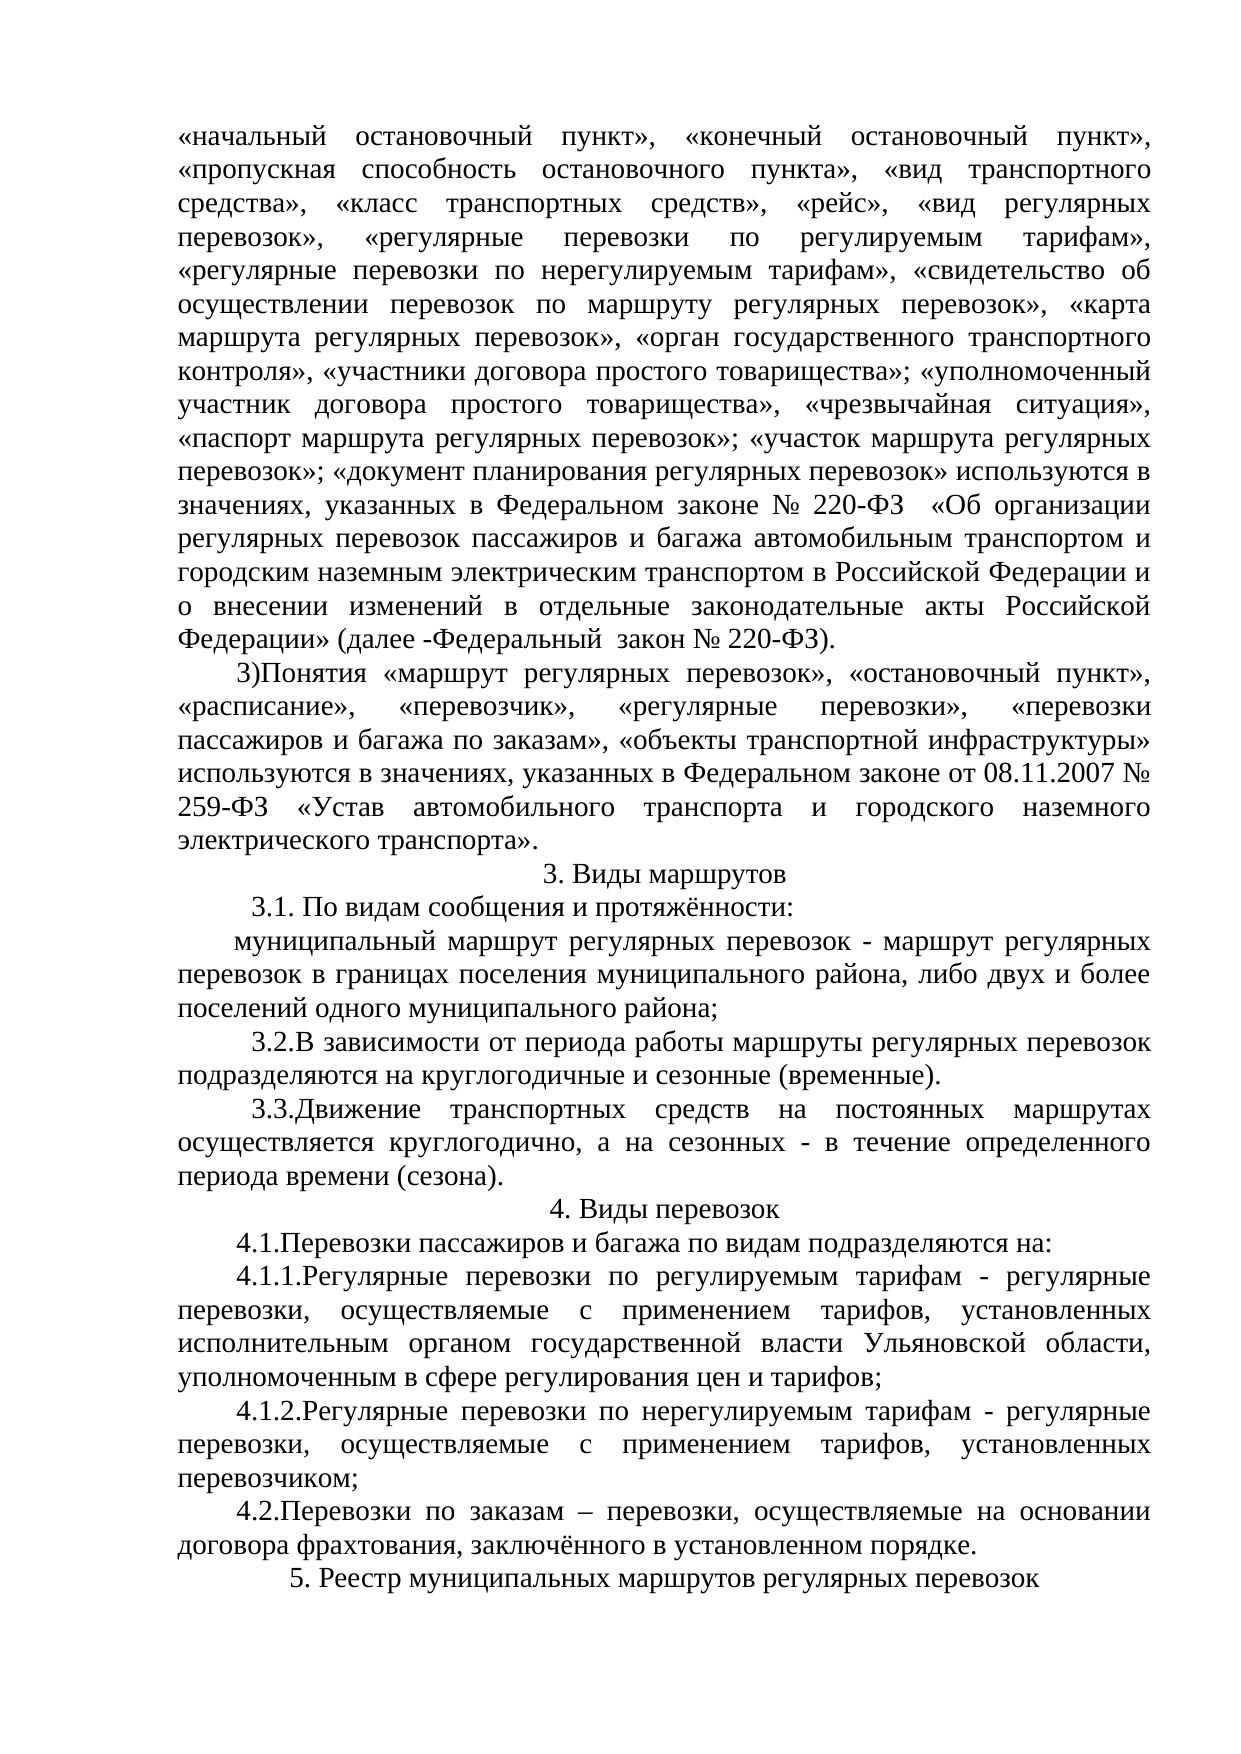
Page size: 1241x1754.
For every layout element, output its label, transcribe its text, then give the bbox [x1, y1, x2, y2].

text 4.1.1.Регулярные перевозки по регулируемым тарифам - регулярные перевозки, осуществляемые с применением тарифов, установленных исполнительным органом государственной власти Ульяновской области, уполномоченным в сфере регулирования цен и тарифов; [177, 1359, 1152, 1393]
text 4.2.Перевозки по заказам – перевозки, осуществляемые на основании договора фрахтования, заключённого в установленном порядке. [177, 1493, 1152, 1560]
text муниципальный маршрут регулярных перевозок - маршрут регулярных перевозок в границах поселения муниципального района, либо двух и более поселений одного муниципального района; [177, 923, 1152, 1024]
subtitle 4. Виды перевозок [177, 1191, 1152, 1225]
text 4.1.Перевозки пассажиров и багажа по видам подразделяются на: [177, 1225, 1152, 1258]
text 4.1.1.Регулярные перевозки по регулируемым тарифам - регулярные перевозки, осуществляемые с применением тарифов, установленных исполнительным органом государственной власти Ульяновской области, уполномоченным в сфере регулирования цен и тарифов; [177, 1258, 1152, 1326]
text 3.3.Движение транспортных средств на постоянных маршрутах осуществляется круглогодично, а на сезонных - в течение определенного периода времени (сезона). [177, 1091, 1152, 1191]
text 3.1. По видам сообщения и протяжённости: [177, 889, 1152, 923]
subtitle 3. Виды маршрутов [177, 856, 1152, 889]
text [177, 118, 1152, 655]
text 3.2.В зависимости от периода работы маршруты регулярных перевозок подразделяются на круглогодичные и сезонные (временные). [177, 1024, 1152, 1091]
text 4.1.2.Регулярные перевозки по нерегулируемым тарифам - регулярные перевозки, осуществляемые с применением тарифов, установленных перевозчиком; [177, 1393, 1152, 1493]
text 3)Понятия «маршрут регулярных перевозок», «остановочный пункт», «расписание», «перевозчик», «регулярные перевозки», «перевозки пассажиров и багажа по заказам», «объекты транспортной инфраструктуры» используются в значениях, указанных в Федеральном законе от 08.11.2007 № 259-ФЗ «Устав автомобильного транспорта и городского наземного электрического транспорта». [177, 655, 1152, 856]
subtitle 5. Реестр муниципальных маршрутов регулярных перевозок [177, 1560, 1152, 1594]
